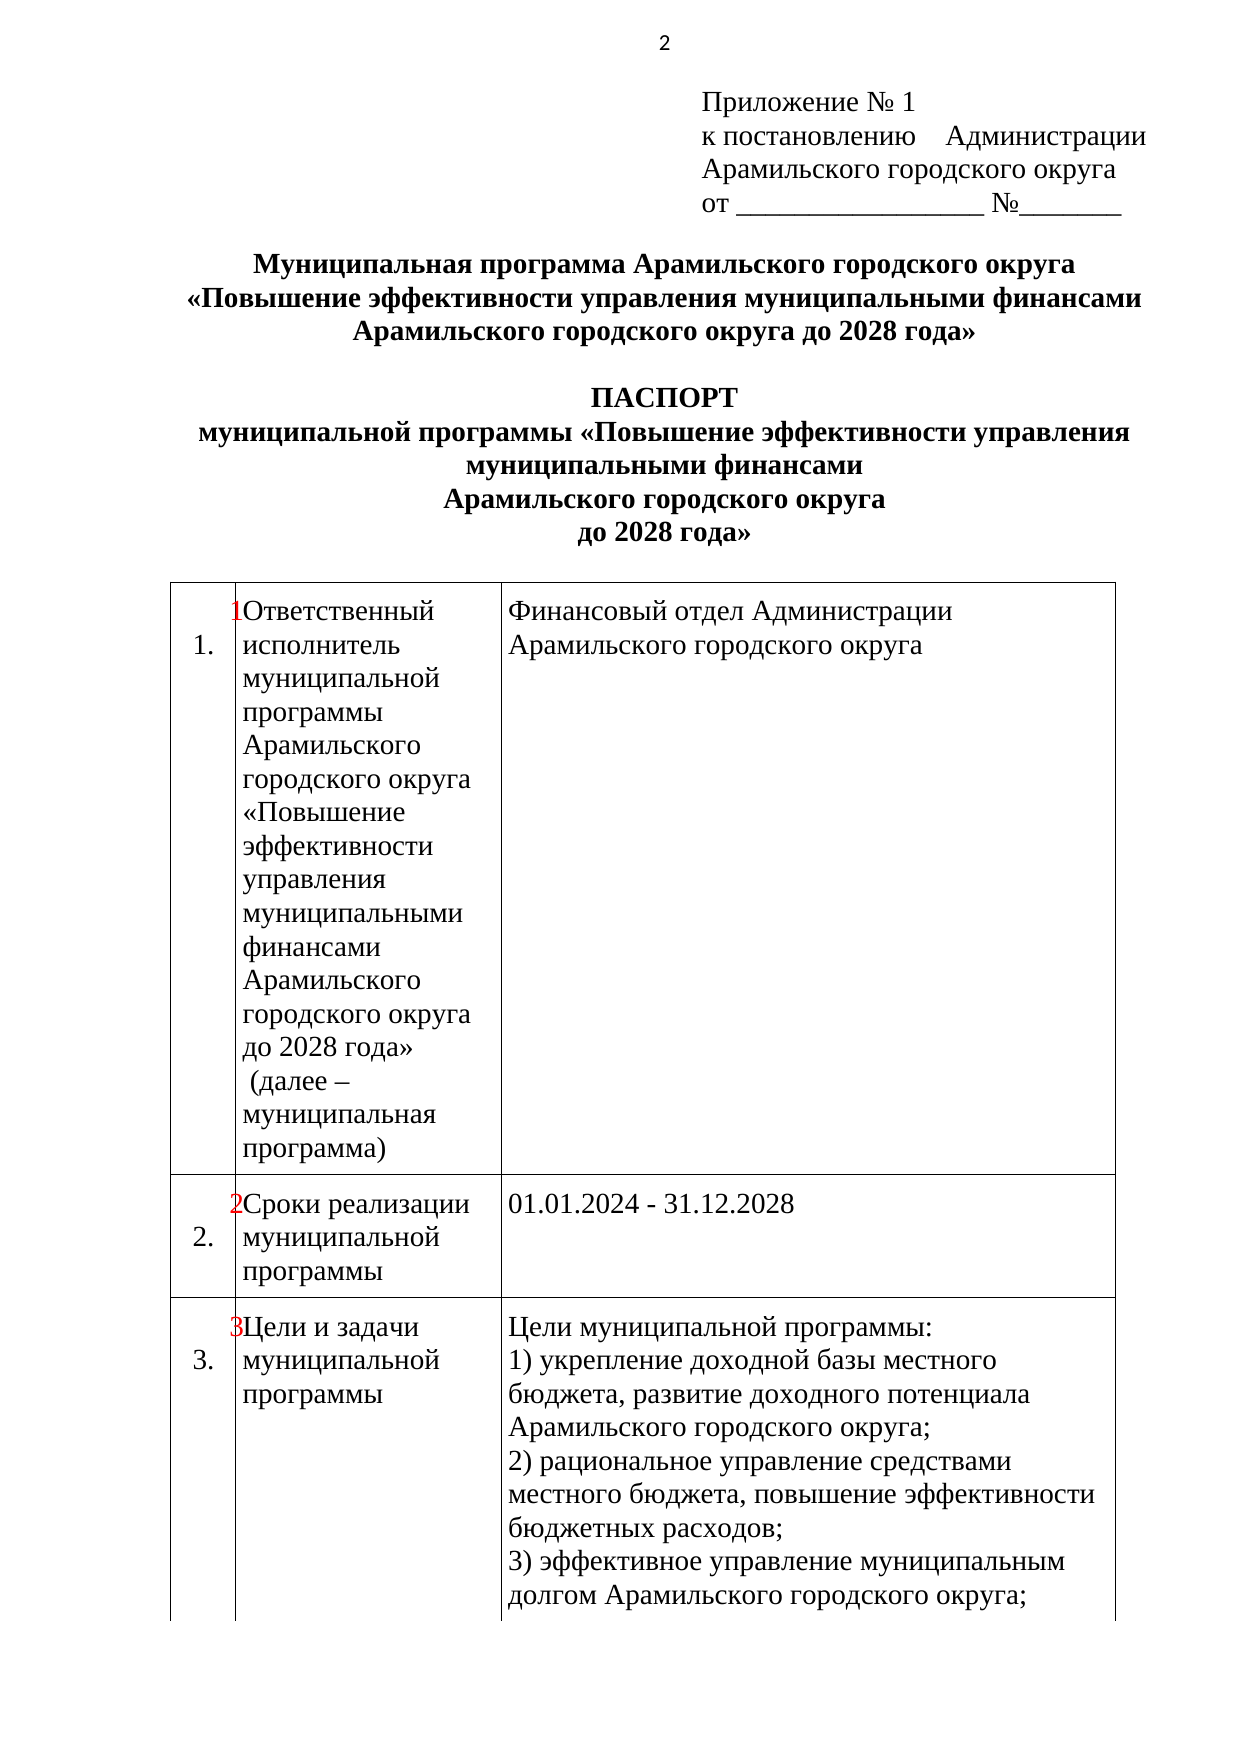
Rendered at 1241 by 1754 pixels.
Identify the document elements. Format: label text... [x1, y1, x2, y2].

text Арамильского городского округа [177, 481, 1152, 514]
table_cell 22. [171, 1175, 235, 1297]
table_header Ответственный исполнитель муниципальной программы Арамильского городского округа «Повышение эффективности управления муниципальными финансами Арамильского городского округа до 2028 года» (далее – муниципальная программа) [236, 583, 501, 1174]
text до 2028 года» [177, 514, 1152, 548]
table_cell Сроки реализации муниципальной программы [236, 1175, 501, 1297]
table_header 11. [171, 583, 235, 1174]
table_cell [236, 1298, 501, 1621]
table_header Финансовый отдел Администрации Арамильского городского округа [502, 583, 1115, 1174]
text к постановлению Администрации [694, 118, 1152, 151]
text Муниципальная программа Арамильского городского округа «Повышение эффективности управления муниципальными финансами Арамильского городского округа до 2028 года» [177, 246, 1152, 347]
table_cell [502, 1298, 1115, 1621]
text муниципальной программы «Повышение эффективности управления муниципальными финансами [177, 414, 1152, 481]
text Арамильского городского округа [694, 151, 1152, 185]
title ПАСПОРТ [177, 380, 1152, 414]
table_cell 01.01.2024 - 31.12.2028 [502, 1175, 1115, 1297]
table_cell 33. [171, 1298, 235, 1621]
text Приложение № 1 [694, 84, 1152, 118]
text от _________________ №_______ [694, 185, 1152, 218]
